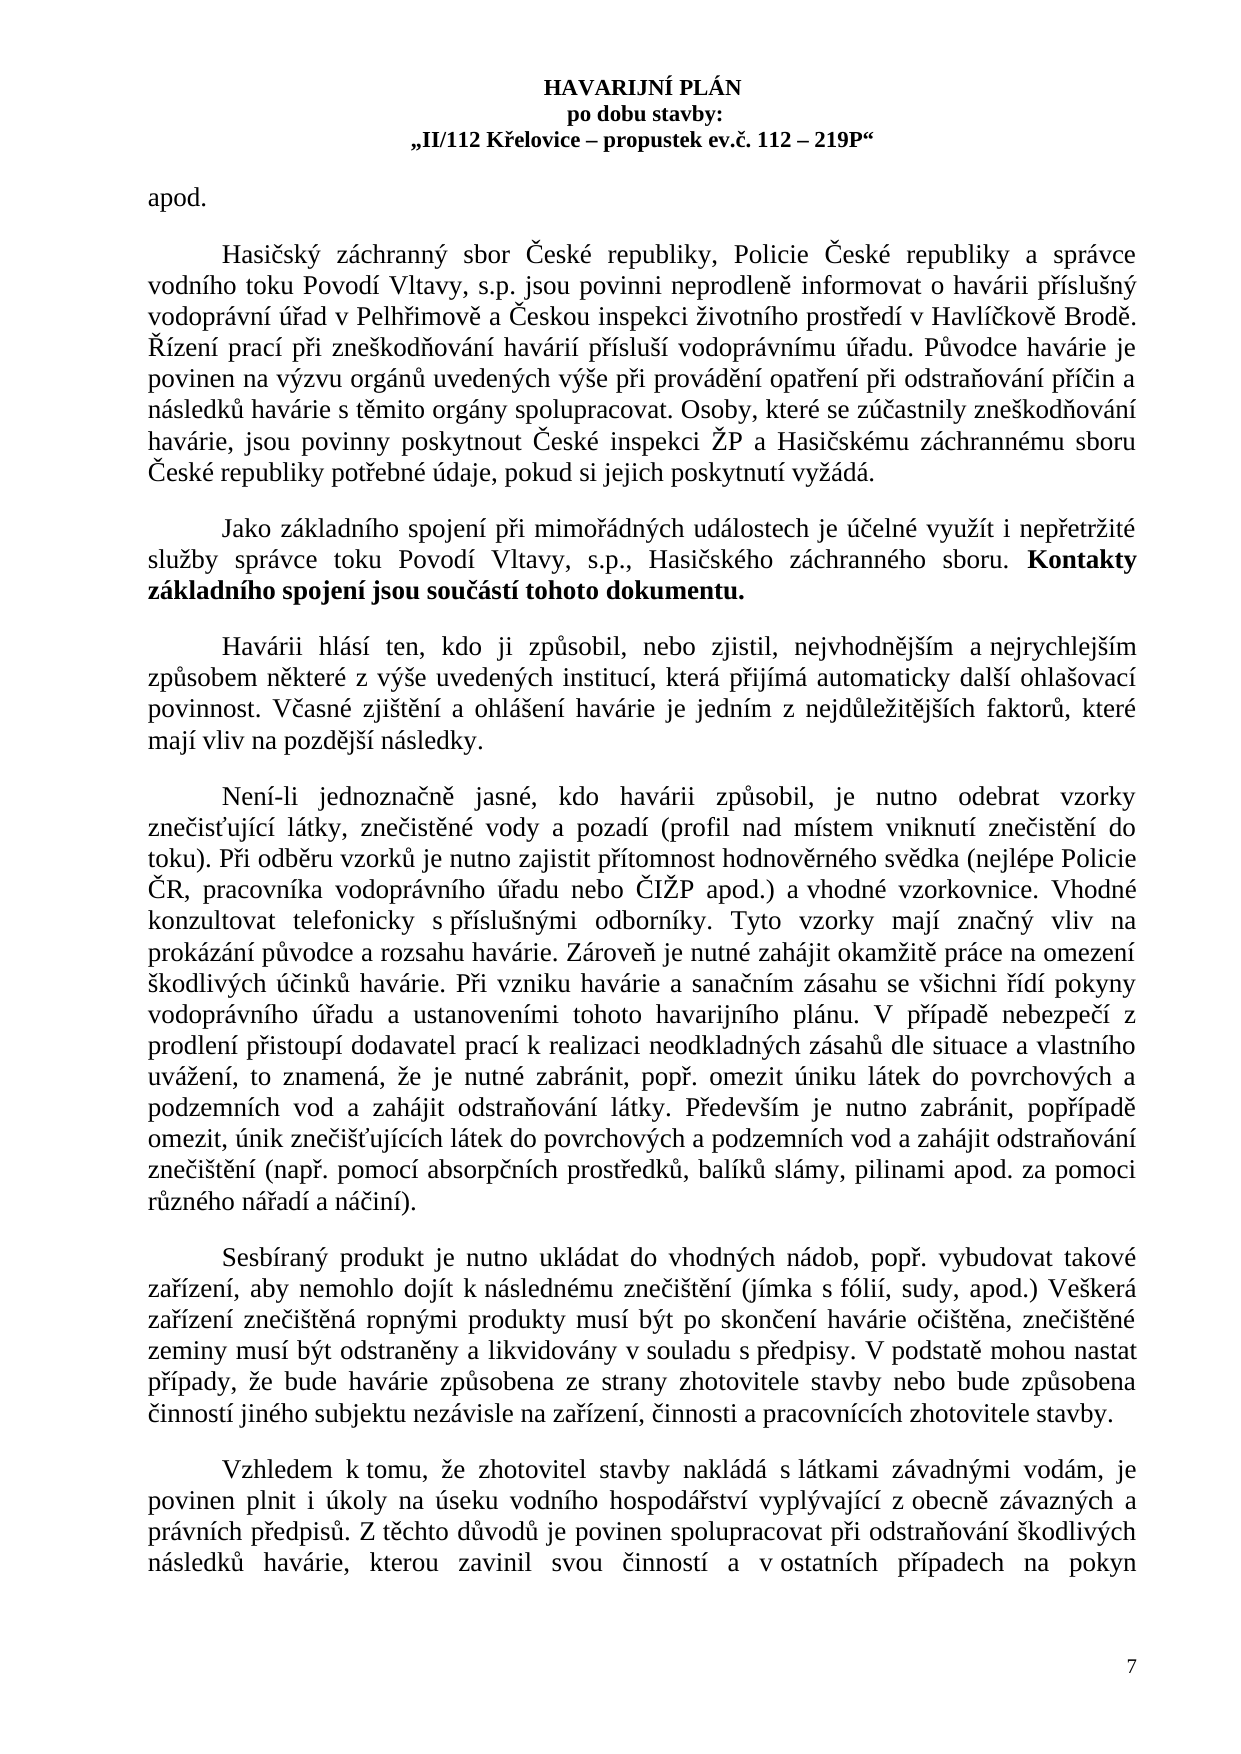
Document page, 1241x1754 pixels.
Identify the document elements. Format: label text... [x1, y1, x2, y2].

text Není-li jednoznačně jasné, kdo havárii způsobil, je nutno odebrat vzorky znečisťující látky, znečistěné vody a pozadí (profil nad místem vniknutí znečistění do toku). Při odběru vzorků je nutno zajistit přítomnost hodnověrného svědka (nejlépe Policie ČR, pracovníka vodoprávního úřadu nebo ČIŽP apod.) a vhodné vzorkovnice. Vhodné konzultovat telefonicky s příslušnými odborníky. Tyto vzorky mají značný vliv na prokázání původce a rozsahu havárie. Zároveň je nutné zahájit okamžitě práce na omezení škodlivých účinků havárie. Při vzniku havárie a sanačním zásahu se všichni řídí pokyny vodoprávního úřadu a ustanoveními tohoto havarijního plánu. V případě nebezpečí z prodlení přistoupí dodavatel prací k realizaci neodkladných zásahů dle situace a vlastního uvážení, to znamená, že je nutné zabránit, popř. omezit úniku látek do povrchových a podzemních vod a zahájit odstraňování látky. Především je nutno zabránit, popřípadě omezit, únik znečišťujících látek do povrchových a podzemních vod a zahájit odstraňování znečištění (např. pomocí absorpčních prostředků, balíků slámy, pilinami apod. za pomoci různého nářadí a náčiní). [148, 780, 1137, 1216]
text Havárii hlásí ten, kdo ji způsobil, nebo zjistil, nejvhodnějším a nejrychlejším způsobem některé z výše uvedených institucí, která přijímá automaticky další ohlašovací povinnost. Včasné zjištění a ohlášení havárie je jedním z nejdůležitějších faktorů, které mají vliv na pozdější následky. [148, 630, 1137, 755]
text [148, 182, 1137, 213]
text Hasičský záchranný sbor České republiky, Policie České republiky a správce vodního toku Povodí Vltavy, s.p. jsou povinni neprodleně informovat o havárii příslušný vodoprávní úřad v Pelhřimově a Českou inspekci životního prostředí v Havlíčkově Brodě. Řízení prací při zneškodňování havárií přísluší vodoprávnímu úřadu. Původce havárie je povinen na výzvu orgánů uvedených výše při provádění opatření při odstraňování příčin a následků havárie s těmito orgány spolupracovat. Osoby, které se zúčastnily zneškodňování havárie, jsou povinny poskytnout České inspekci ŽP a Hasičskému záchrannému sboru České republiky potřebné údaje, pokud si jejich poskytnutí vyžádá. [148, 238, 1137, 487]
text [148, 1453, 1137, 1577]
text Sesbíraný produkt je nutno ukládat do vhodných nádob, popř. vybudovat takové zařízení, aby nemohlo dojít k následnému znečištění (jímka s fólií, sudy, apod.) Veškerá zařízení znečištěná ropnými produkty musí být po skončení havárie očištěna, znečištěné zeminy musí být odstraněny a likvidovány v souladu s předpisy. V podstatě mohou nastat případy, že bude havárie způsobena ze strany zhotovitele stavby nebo bude způsobena činností jiného subjektu nezávisle na zařízení, činnosti a pracovnících zhotovitele stavby. [148, 1241, 1137, 1428]
text Jako základního spojení při mimořádných událostech je účelné využít i nepřetržité služby správce toku Povodí Vltavy, s.p., Hasičského záchranného sboru. Kontakty základního spojení jsou součástí tohoto dokumentu. [148, 512, 1137, 605]
